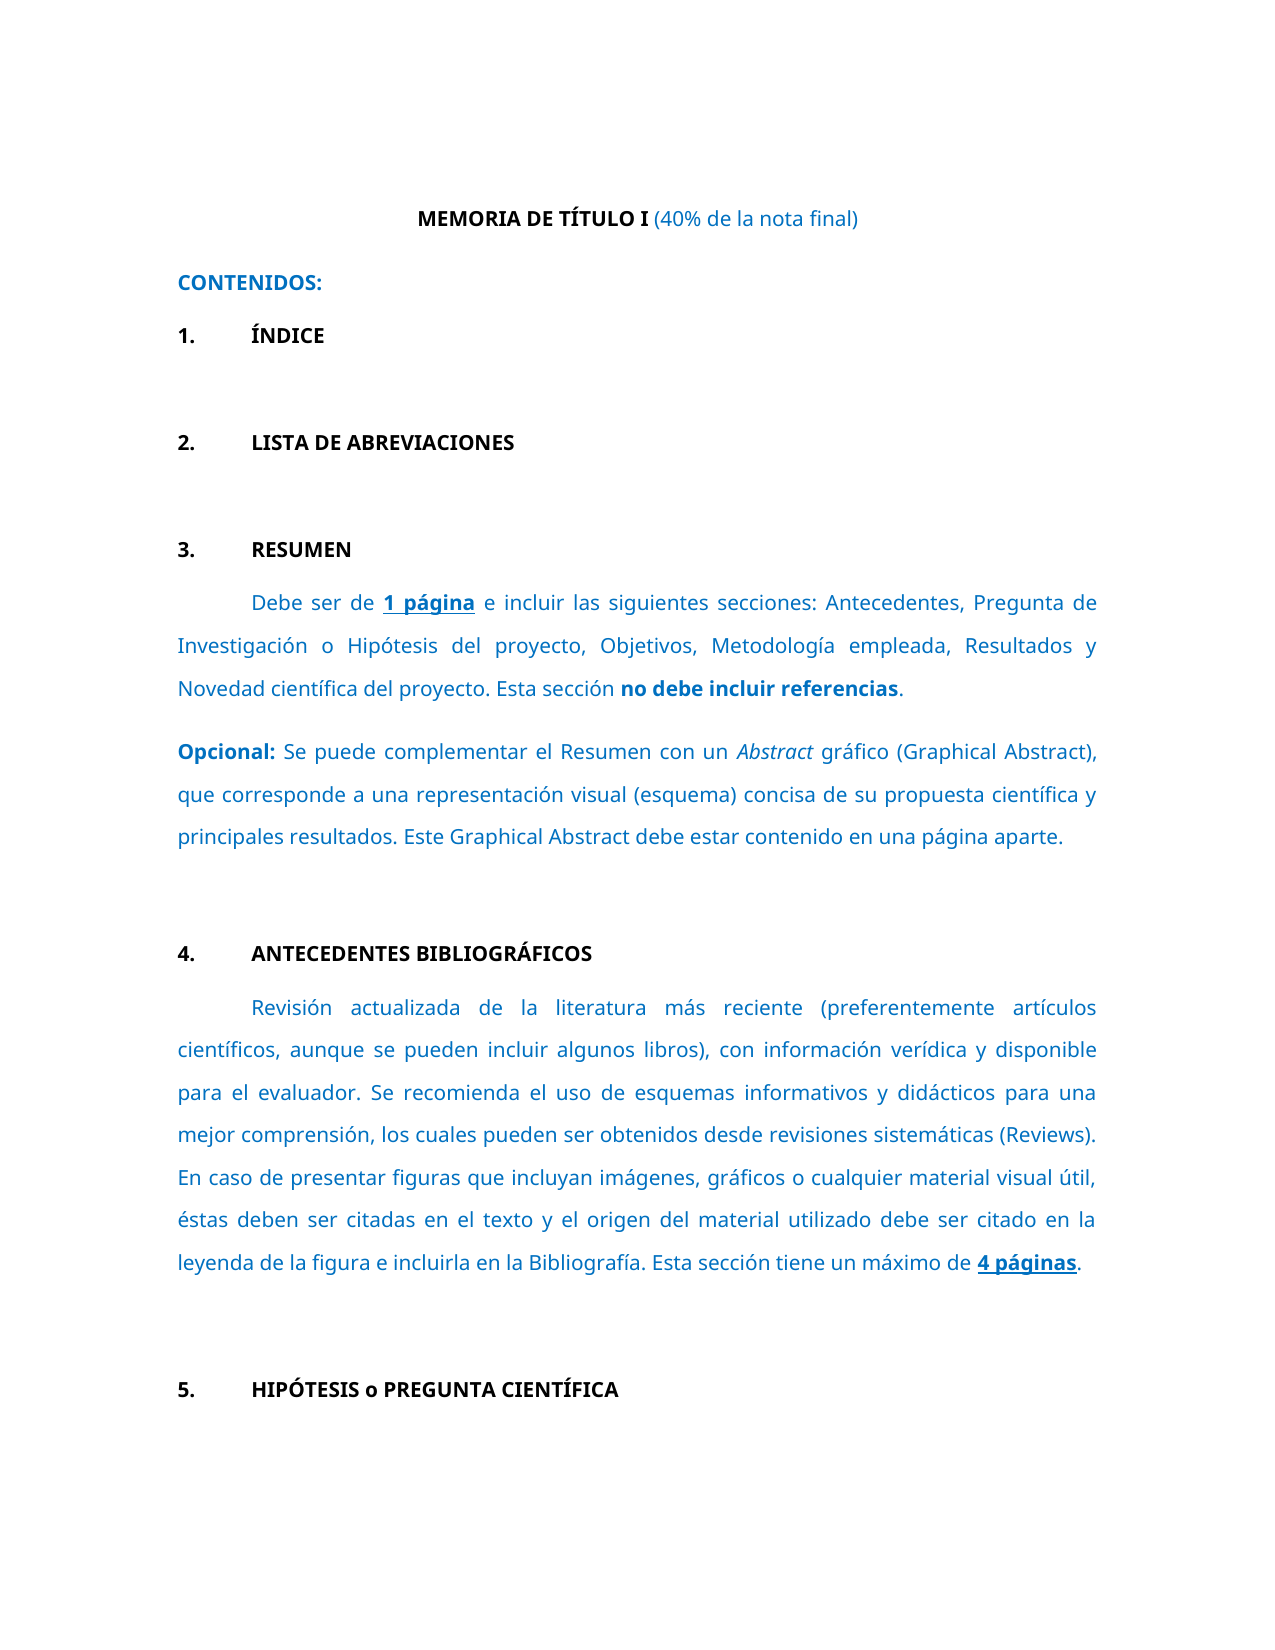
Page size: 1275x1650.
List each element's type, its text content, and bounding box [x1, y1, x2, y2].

text MEMORIA DE TÍTULO I (40% de la nota final) [177, 204, 1098, 233]
text 1. ÍNDICE [177, 321, 1098, 350]
text 2. LISTA DE ABREVIACIONES [177, 428, 1098, 457]
text Revisión actualizada de la literatura más reciente (preferentemente artículos científicos, aunque se pueden incluir algunos libros), con información verídica y disponible para el evaluador. Se recomienda el uso de esquemas informativos y didácticos para una mejor comprensión, los cuales pueden ser obtenidos desde revisiones sistemáticas (Reviews). En caso de presentar figuras que incluyan imágenes, gráficos o cualquier material visual útil, éstas deben ser citadas en el texto y el origen del material utilizado debe ser citado en la leyenda de la figura e incluirla en la Bibliografía. Esta sección tiene un máximo de 4 páginas. [177, 993, 1098, 1277]
text Opcional: Se puede complementar el Resumen con un Abstract gráfico (Graphical Abstract), que corresponde a una representación visual (esquema) concisa de su propuesta científica y principales resultados. Este Graphical Abstract debe estar contenido en una página aparte. [177, 737, 1098, 851]
text CONTENIDOS: [177, 268, 1098, 296]
text 4. ANTECEDENTES BIBLIOGRÁFICOS [177, 939, 1098, 968]
text 3. RESUMEN [177, 535, 1098, 563]
text 5. HIPÓTESIS o PREGUNTA CIENTÍFICA [177, 1375, 1098, 1403]
text Debe ser de 1 página e incluir las siguientes secciones: Antecedentes, Pregunta de Investigación o Hipótesis del proyecto, Objetivos, Metodología empleada, Resultados y Novedad científica del proyecto. Esta sección no debe incluir referencias. [177, 588, 1098, 702]
